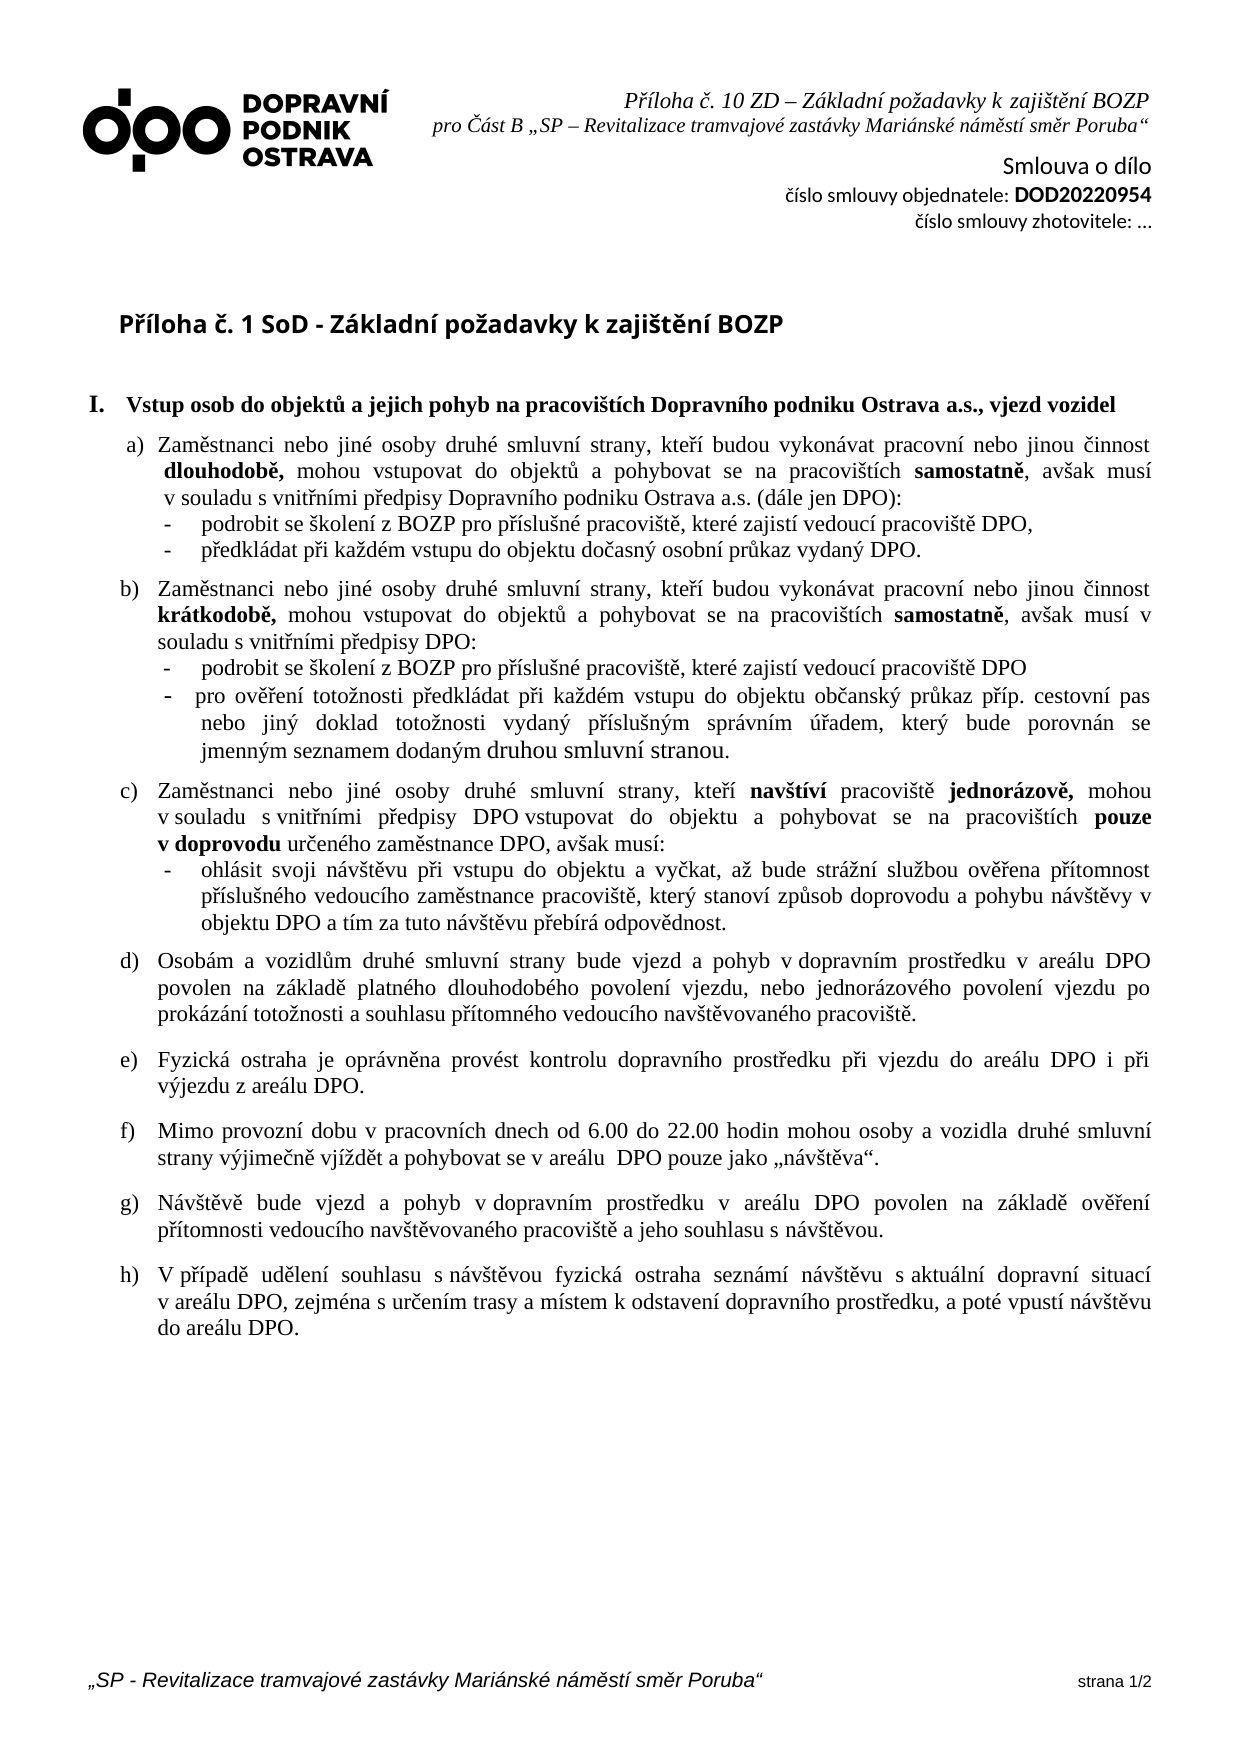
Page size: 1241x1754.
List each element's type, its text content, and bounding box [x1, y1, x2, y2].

text - předkládat při každém vstupu do objektu dočasný osobní průkaz vydaný DPO. [164, 536, 1152, 563]
list Zaměstnanci nebo jiné osoby druhé smluvní strany, kteří navštíví pracoviště jednorázově, mohou v souladu s vnitřními předpisy DPO vstupovat do objektu a pohybovat se na pracovištích pouze v doprovodu určeného zaměstnance DPO, avšak musí: [120, 777, 1152, 856]
subtitle Příloha č. 1 SoD - Základní požadavky k zajištění BOZP [118, 309, 1152, 339]
list Mimo provozní dobu v pracovních dnech od 6.00 do 22.00 hodin mohou osoby a vozidla druhé smluvní strany výjimečně vjíždět a pohybovat se v areálu DPO pouze jako „návštěva“. [120, 1118, 1152, 1170]
list Fyzická ostraha je oprávněna provést kontrolu dopravního prostředku při vjezdu do areálu DPO i při výjezdu z areálu DPO. [120, 1046, 1152, 1098]
list V případě udělení souhlasu s návštěvou fyzická ostraha seznámí návštěvu s aktuální dopravní situací v areálu DPO, zejména s určením trasy a místem k odstavení dopravního prostředku, a poté vpustí návštěvu do areálu DPO. [120, 1261, 1152, 1340]
list Zaměstnanci nebo jiné osoby druhé smluvní strany, kteří budou vykonávat pracovní nebo jinou činnost krátkodobě, mohou vstupovat do objektů a pohybovat se na pracovištích samostatně, avšak musí v souladu s vnitřními předpisy DPO: [120, 575, 1152, 654]
list Zaměstnanci nebo jiné osoby druhé smluvní strany, kteří budou vykonávat pracovní nebo jinou činnost dlouhodobě, mohou vstupovat do objektů a pohybovat se na pracovištích samostatně, avšak musí v souladu s vnitřními předpisy Dopravního podniku Ostrava a.s. (dále jen DPO): [126, 431, 1152, 510]
list pro ověření totožnosti předkládat při každém vstupu do objektu občanský průkaz příp. cestovní pas nebo jiný doklad totožnosti vydaný příslušným správním úřadem, který bude porovnán se jmenným seznamem dodaným druhou smluvní stranou. [164, 681, 1152, 764]
picture [82, 88, 390, 172]
list Návštěvě bude vjezd a pohyb v dopravním prostředku v areálu DPO povolen na základě ověření přítomnosti vedoucího navštěvovaného pracoviště a jeho souhlasu s návštěvou. [120, 1189, 1152, 1242]
list Osobám a vozidlům druhé smluvní strany bude vjezd a pohyb v dopravním prostředku v areálu DPO povolen na základě platného dlouhodobého povolení vjezdu, nebo jednorázového povolení vjezdu po prokázání totožnosti a souhlasu přítomného vedoucího navštěvovaného pracoviště. [120, 947, 1152, 1027]
text - podrobit se školení z BOZP pro příslušné pracoviště, které zajistí vedoucí pracoviště DPO [157, 654, 1152, 681]
text - podrobit se školení z BOZP pro příslušné pracoviště, které zajistí vedoucí pracoviště DPO, [164, 510, 1152, 536]
text I. Vstup osob do objektů a jejich pohyb na pracovištích Dopravního podniku Ostrava a.s., vjezd vozidel [89, 389, 1152, 418]
text - ohlásit svoji návštěvu při vstupu do objektu a vyčkat, až bude strážní službou ověřena přítomnost příslušného vedoucího zaměstnance pracoviště, který stanoví způsob doprovodu a pohybu návštěvy v objektu DPO a tím za tuto návštěvu přebírá odpovědnost. [164, 856, 1152, 935]
